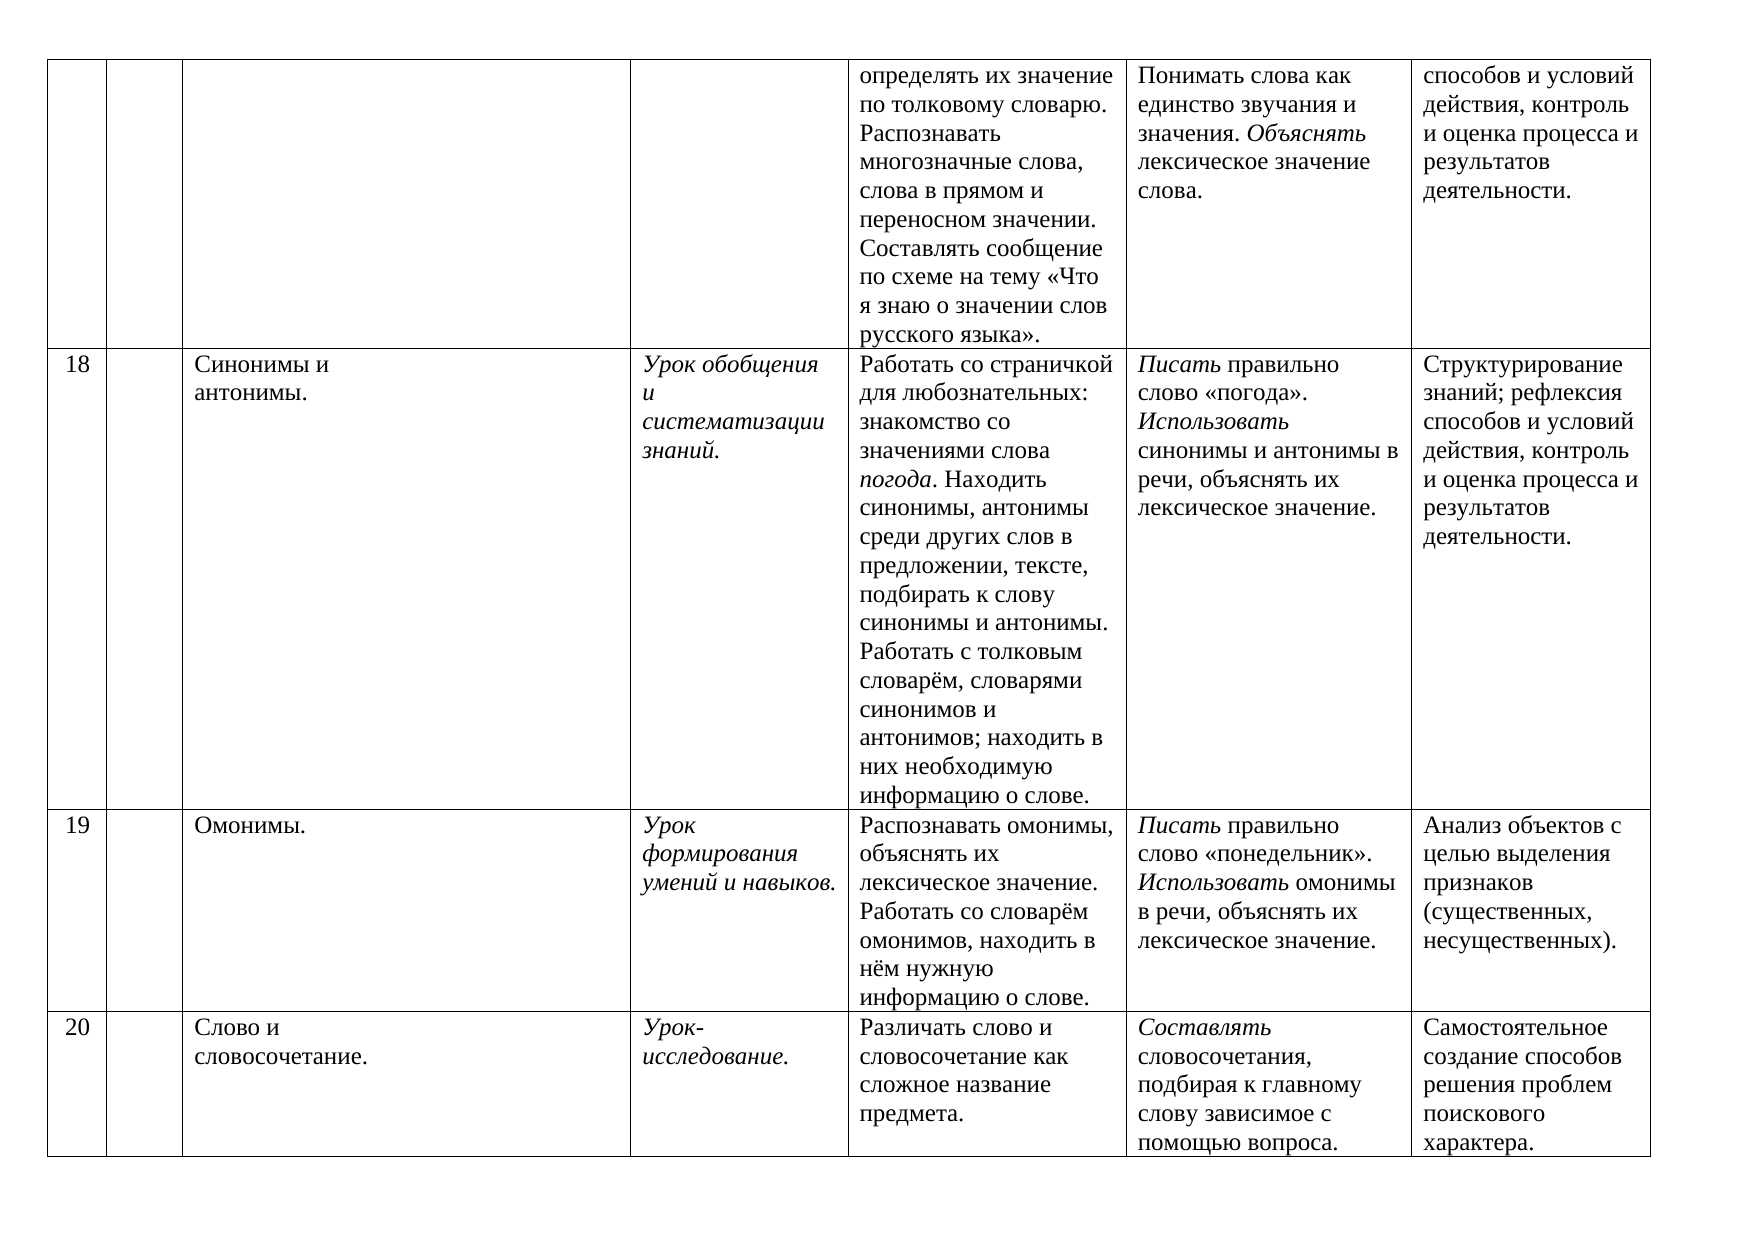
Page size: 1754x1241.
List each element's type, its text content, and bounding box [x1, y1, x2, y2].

table_cell Писать правильно слово «понедельник». Использовать омонимы в речи, объяснять их лексическое значение. [1127, 810, 1411, 1011]
table_cell [107, 810, 182, 1011]
table_cell 18 [48, 349, 106, 809]
table_cell Распознавать омонимы, объяснять их лексическое значение. Работать со словарём омонимов, находить в нём нужную информацию о слове. [849, 810, 1126, 1011]
table_cell Урок формирования умений и навыков. [631, 810, 848, 1011]
table_cell Синонимы и антонимы. [183, 349, 630, 809]
table_cell Составлять словосочетания, подбирая к главному слову зависимое с помощью вопроса. [1127, 1012, 1411, 1156]
table_cell Урок-исследование. [631, 1012, 848, 1156]
table_cell Структурирование знаний; рефлексия способов и условий действия, контроль и оценка процесса и результатов деятельности. [1412, 349, 1650, 809]
table_cell Анализ объектов с целью выделения признаков (существенных, несущественных). [1412, 810, 1650, 1011]
table_cell 19 [48, 810, 106, 1011]
table_cell Работать со страничкой для любознательных: знакомство со значениями слова погода. Находить синонимы, антонимы среди других слов в предложении, тексте, подбирать к слову синонимы и антонимы. Работать с толковым словарём, словарями синонимов и антонимов; находить в них необходимую информацию о слове. [849, 349, 1126, 809]
table_cell Урок обобщения и систематизации знаний. [631, 349, 848, 809]
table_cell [1127, 60, 1411, 348]
table_cell [107, 349, 182, 809]
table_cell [849, 60, 1126, 348]
table_cell Различать слово и словосочетание как сложное название предмета. [849, 1012, 1126, 1156]
table_cell [107, 60, 182, 348]
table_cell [1412, 60, 1650, 348]
table_cell Слово и словосочетание. [183, 1012, 630, 1156]
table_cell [183, 60, 630, 348]
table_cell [631, 60, 848, 348]
table_cell Писать правильно слово «погода». Использовать синонимы и антонимы в речи, объяснять их лексическое значение. [1127, 349, 1411, 809]
table_cell Омонимы. [183, 810, 630, 1011]
table_cell 20 [48, 1012, 106, 1156]
table_cell [107, 1012, 182, 1156]
table_cell 17 [48, 60, 106, 348]
table_cell Самостоятельное создание способов решения проблем поискового характера. [1412, 1012, 1650, 1156]
